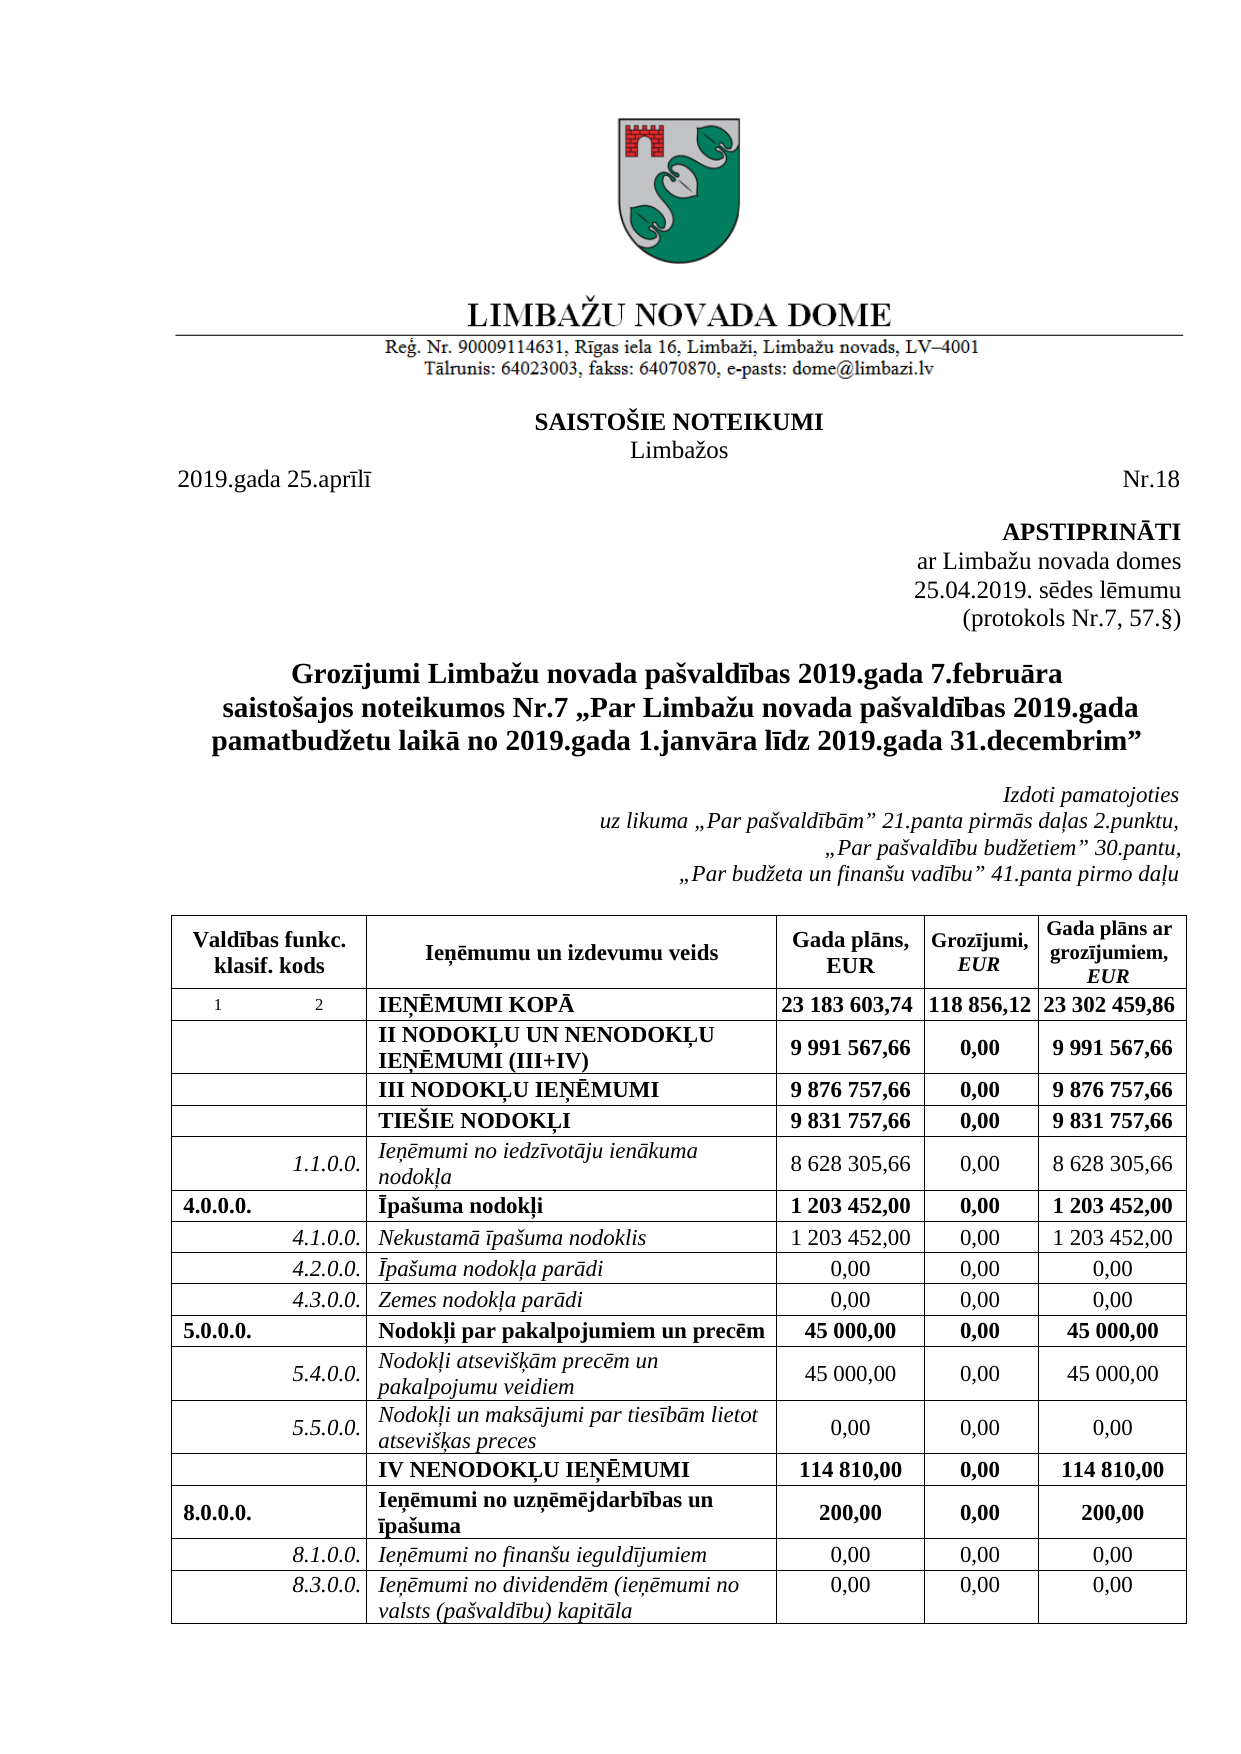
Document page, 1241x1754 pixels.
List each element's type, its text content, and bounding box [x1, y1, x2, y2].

table_cell Ieņēmumi no finanšu ieguldījumiem [367, 1539, 776, 1569]
table_cell 0,00 [925, 1191, 1038, 1221]
table_cell 0,00 [777, 1284, 924, 1314]
table_cell 8.1.0.0. [263, 1539, 366, 1569]
text Grozījumi Limbažu novada pašvaldības 2019.gada 7.februāra [177, 656, 1177, 690]
table_cell 45 000,00 [777, 1316, 924, 1346]
text „Par pašvaldību budžetiem” 30.pantu, [177, 834, 1181, 860]
table_header Gada plāns, EUR [777, 916, 924, 988]
table_cell 0,00 [925, 1486, 1038, 1538]
table_cell 200,00 [777, 1486, 924, 1538]
table_cell [172, 1539, 263, 1569]
table_cell 23 302 459,86 [1039, 989, 1186, 1019]
text „Par budžeta un finanšu vadību” 41.panta pirmo daļu [177, 860, 1181, 886]
table_cell 4.1.0.0. [263, 1222, 366, 1252]
table_cell [263, 1106, 366, 1136]
table_cell [172, 1347, 263, 1399]
table_cell 45 000,00 [1039, 1316, 1186, 1346]
table_cell 114 810,00 [777, 1454, 924, 1484]
table_cell Ieņēmumi no iedzīvotāju ienākuma nodokļa [367, 1137, 776, 1189]
table_cell 8.0.0.0. [172, 1486, 263, 1538]
table_header Gada plāns ar grozījumiem, EUR [1039, 916, 1186, 988]
table_cell II NODOKĻU UN NENODOKĻU IEŅĒMUMI (III+IV) [367, 1021, 776, 1073]
table_cell 0,00 [1039, 1253, 1186, 1283]
table_cell 0,00 [1039, 1539, 1186, 1569]
text APSTIPRINĀTI [177, 517, 1181, 546]
table_cell [172, 1454, 263, 1484]
table_cell [172, 1137, 263, 1189]
table_cell 9 831 757,66 [1039, 1106, 1186, 1136]
table_cell 4.0.0.0. [172, 1191, 263, 1221]
table_cell Nodokļi un maksājumi par tiesībām lietot atsevišķas preces [367, 1401, 776, 1453]
table_cell 118 856,12 [925, 989, 1038, 1019]
text uz likuma „Par pašvaldībām” 21.panta pirmās daļas 2.punktu, [177, 807, 1181, 834]
table_cell Ieņēmumi no uzņēmējdarbības un īpašuma [367, 1486, 776, 1538]
table_cell 4.3.0.0. [263, 1284, 366, 1314]
table_header Grozījumi, EUR [925, 916, 1038, 988]
text ar Limbažu novada domes [177, 546, 1181, 575]
table_cell [263, 1074, 366, 1104]
text (protokols Nr.7, 57.§) [177, 603, 1181, 632]
table_cell TIEŠIE NODOKĻI [367, 1106, 776, 1136]
table_cell 0,00 [777, 1571, 924, 1623]
table_cell 0,00 [1039, 1401, 1186, 1453]
table_cell 1 203 452,00 [777, 1222, 924, 1252]
table_cell 0,00 [1039, 1284, 1186, 1314]
table_cell 114 810,00 [1039, 1454, 1186, 1484]
table_cell Īpašuma nodokļi [367, 1191, 776, 1221]
table_cell [172, 1222, 263, 1252]
table_cell 8.3.0.0. [263, 1571, 366, 1623]
table_cell [263, 1316, 366, 1346]
table_cell 5.5.0.0. [263, 1401, 366, 1453]
table_cell 0,00 [925, 1222, 1038, 1252]
table_cell 45 000,00 [1039, 1347, 1186, 1399]
table_cell 8 628 305,66 [1039, 1137, 1186, 1189]
table_cell 0,00 [925, 1454, 1038, 1484]
table_cell 0,00 [1039, 1571, 1186, 1623]
table_cell IEŅĒMUMI KOPĀ [367, 989, 776, 1019]
table_cell 5.0.0.0. [172, 1316, 263, 1346]
table_cell [172, 1284, 263, 1314]
table_header Valdības funkc. klasif. kods [172, 916, 366, 988]
table_cell 5.4.0.0. [263, 1347, 366, 1399]
table_cell [172, 1074, 263, 1104]
text Limbažos [177, 436, 1181, 464]
table_cell 0,00 [925, 1106, 1038, 1136]
text 25.04.2019. sēdes lēmumu [177, 575, 1181, 603]
table_cell [263, 1454, 366, 1484]
table_cell 9 876 757,66 [1039, 1074, 1186, 1104]
table_cell 0,00 [777, 1539, 924, 1569]
table_cell 0,00 [925, 1137, 1038, 1189]
table_cell 1 203 452,00 [1039, 1191, 1186, 1221]
table_cell Nodokļi atsevišķām precēm un pakalpojumu veidiem [367, 1347, 776, 1399]
text SAISTOŠIE NOTEIKUMI [177, 407, 1181, 436]
table_cell 0,00 [925, 1074, 1038, 1104]
table_cell 23 183 603,74 [777, 989, 924, 1019]
table_cell Īpašuma nodokļa parādi [367, 1253, 776, 1283]
text saistošajos noteikumos Nr.7 „Par Limbažu novada pašvaldības 2019.gada [177, 690, 1177, 723]
table_cell [263, 1021, 366, 1073]
table_cell III NODOKĻU IEŅĒMUMI [367, 1074, 776, 1104]
table_cell 0,00 [925, 1347, 1038, 1399]
table_cell 200,00 [1039, 1486, 1186, 1538]
table_cell 0,00 [925, 1571, 1038, 1623]
table_header Ieņēmumu un izdevumu veids [367, 916, 776, 988]
table_cell [263, 1191, 366, 1221]
text pamatbudžetu laikā no 2019.gada 1.janvāra līdz 2019.gada 31.decembrim” [177, 723, 1177, 757]
table_cell [172, 1106, 263, 1136]
table_cell 0,00 [925, 1539, 1038, 1569]
table_cell 1 [172, 989, 263, 1019]
table_cell 0,00 [777, 1401, 924, 1453]
table_cell 9 991 567,66 [1039, 1021, 1186, 1073]
table_cell 0,00 [925, 1316, 1038, 1346]
table_cell Nekustamā īpašuma nodoklis [367, 1222, 776, 1252]
table_cell 9 831 757,66 [777, 1106, 924, 1136]
table_cell 0,00 [925, 1284, 1038, 1314]
table_cell 0,00 [925, 1253, 1038, 1283]
table_cell [172, 1571, 263, 1623]
table_cell 8 628 305,66 [777, 1137, 924, 1189]
table_cell 9 991 567,66 [777, 1021, 924, 1073]
table_cell [172, 1401, 263, 1453]
table_cell 2 [263, 989, 366, 1019]
table_cell IV NENODOKĻU IEŅĒMUMI [367, 1454, 776, 1484]
table_cell [172, 1253, 263, 1283]
table_cell Nodokļi par pakalpojumiem un precēm [367, 1316, 776, 1346]
table_cell 9 876 757,66 [777, 1074, 924, 1104]
table_cell 1 203 452,00 [1039, 1222, 1186, 1252]
table_cell [263, 1486, 366, 1538]
table_cell 0,00 [925, 1401, 1038, 1453]
table_cell 0,00 [925, 1021, 1038, 1073]
table_cell 1 203 452,00 [777, 1191, 924, 1221]
table_cell 0,00 [777, 1253, 924, 1283]
picture [2, 0, 1236, 378]
text Izdoti pamatojoties [177, 781, 1181, 807]
table_cell 45 000,00 [777, 1347, 924, 1399]
table_cell 4.2.0.0. [263, 1253, 366, 1283]
table_cell Zemes nodokļa parādi [367, 1284, 776, 1314]
table_cell [172, 1021, 263, 1073]
text 2019.gada 25.aprīlī Nr.18 [177, 464, 1181, 493]
table_cell 1.1.0.0. [263, 1137, 366, 1189]
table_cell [367, 1571, 776, 1623]
